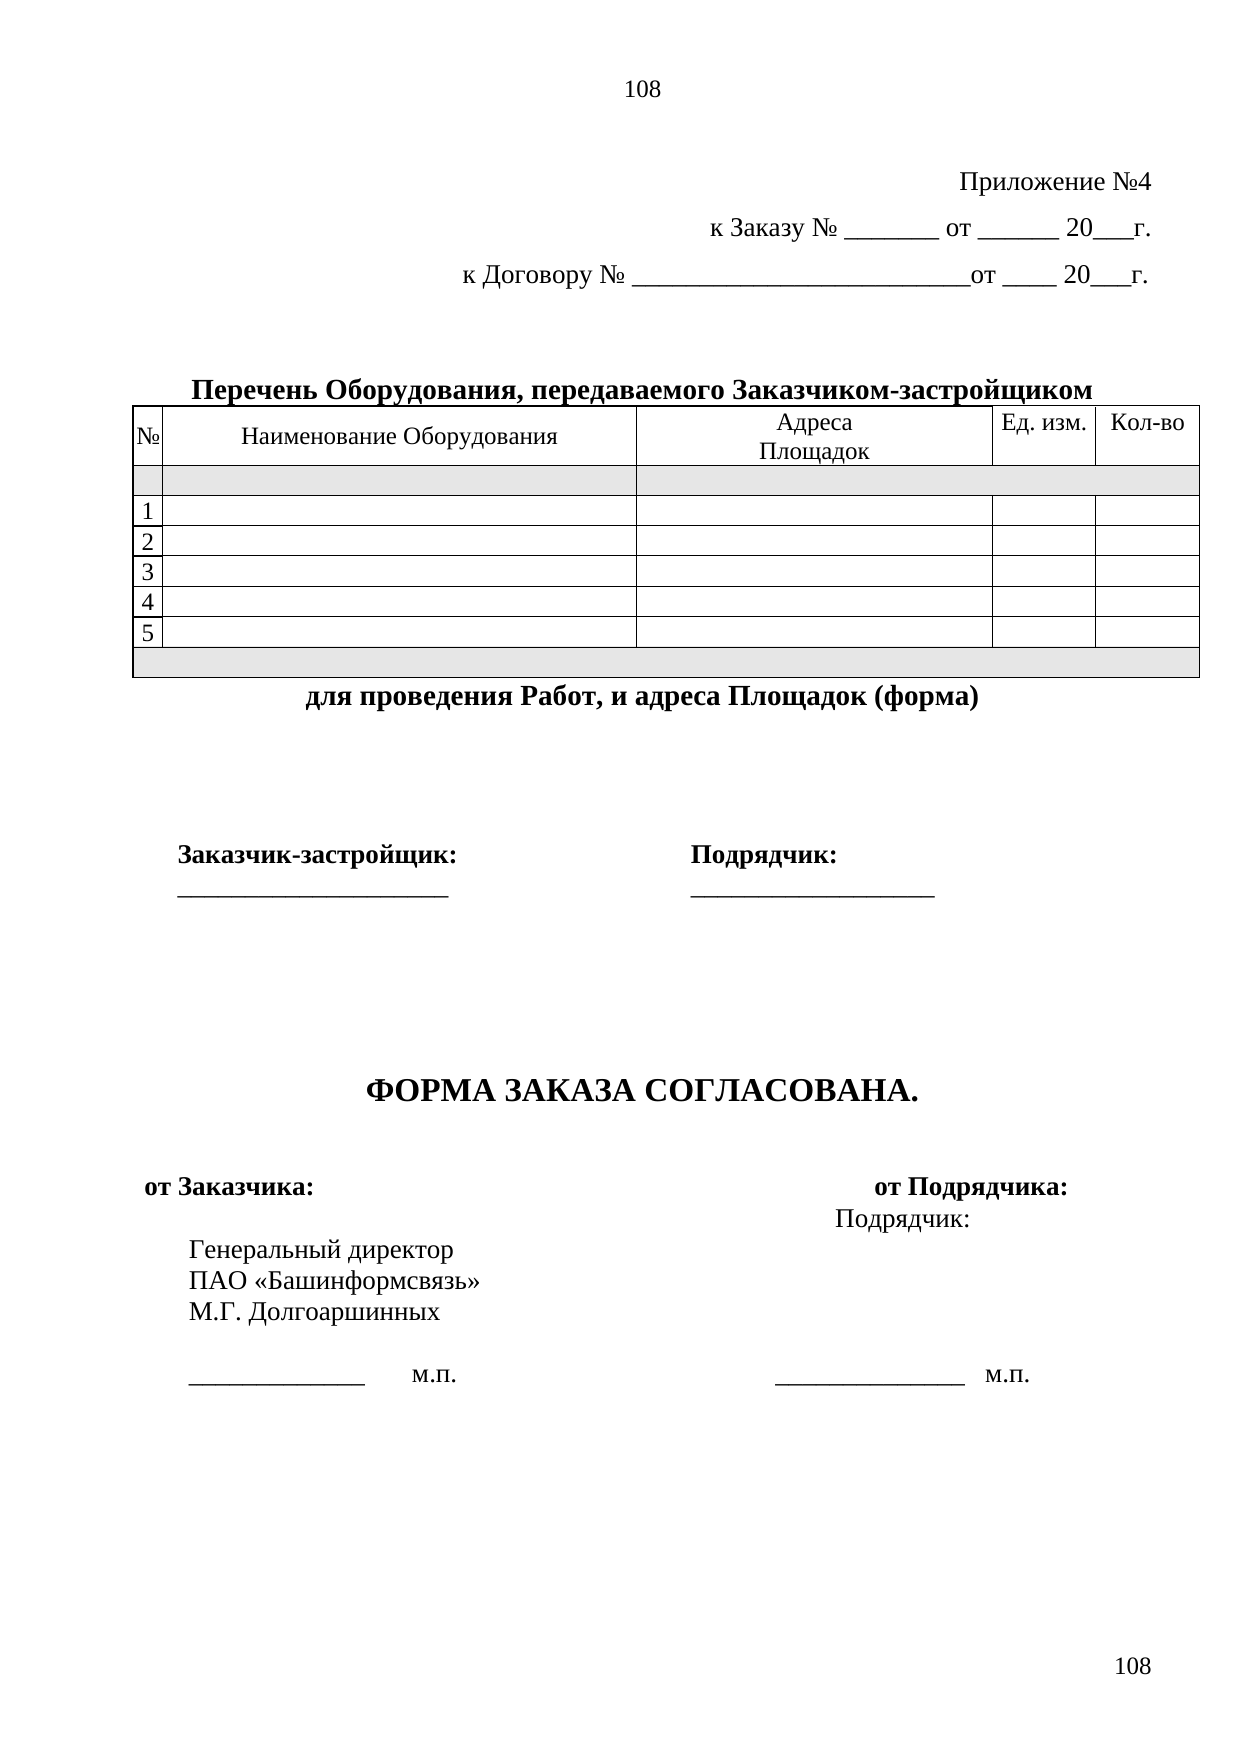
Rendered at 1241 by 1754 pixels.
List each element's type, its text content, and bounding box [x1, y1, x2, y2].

table_cell [1096, 526, 1199, 555]
title ФОРМА ЗАКАЗА СОГЛАСОВАНА. [133, 1071, 1152, 1109]
table_cell [1096, 617, 1199, 646]
table_header Наименование Оборудования [163, 407, 636, 464]
table_cell ____________________ [133, 869, 646, 962]
table_cell 3 [134, 557, 162, 586]
table_cell 4 [134, 587, 162, 616]
table_cell [163, 556, 636, 586]
table_cell [637, 617, 992, 646]
table_header от Подрядчика: [863, 1164, 1204, 1202]
table_cell [637, 526, 992, 555]
title Приложение №4 [133, 165, 1152, 196]
table_cell [163, 526, 636, 555]
table_header Ед. изм. [993, 406, 1096, 464]
table_cell [637, 556, 992, 586]
table_cell [134, 648, 1199, 677]
table_cell [134, 466, 162, 495]
table_cell [1096, 496, 1199, 525]
table_cell [993, 556, 1095, 586]
table_header Адреса Площадок [637, 407, 992, 464]
table_cell [163, 496, 636, 525]
table_header от Заказчика: [133, 1164, 863, 1202]
table_header Заказчик-застройщик: [133, 838, 646, 869]
table_cell [993, 617, 1095, 646]
table_cell [1096, 556, 1199, 586]
table_header Кол-во [1096, 406, 1199, 464]
table_cell __________________ [646, 869, 1159, 962]
table_cell [133, 1202, 646, 1451]
table_cell [637, 587, 992, 616]
table_header № [134, 407, 162, 464]
table_cell 5 [134, 618, 162, 646]
table_cell [637, 496, 992, 525]
table_cell 2 [134, 527, 162, 555]
table_cell [993, 526, 1095, 555]
title к Заказу № _______ от ______ 20___г. [133, 211, 1152, 243]
table_cell Подрядчик: ______________ м.п. [646, 1202, 1159, 1451]
table_cell [993, 496, 1095, 525]
table_cell [1096, 587, 1199, 616]
table_cell [993, 587, 1095, 616]
table_cell [163, 466, 636, 495]
table_header Подрядчик: [646, 838, 1159, 869]
table_cell 1 [134, 496, 162, 525]
title к Договору № _________________________от ____ 20___г. [133, 258, 1152, 289]
text для проведения Работ, и адреса Площадок (форма) [133, 678, 1152, 712]
table_cell [163, 617, 636, 646]
table_cell [637, 466, 1199, 495]
table_cell [163, 587, 636, 616]
text Перечень Оборудования, передаваемого Заказчиком-застройщиком [133, 372, 1152, 405]
